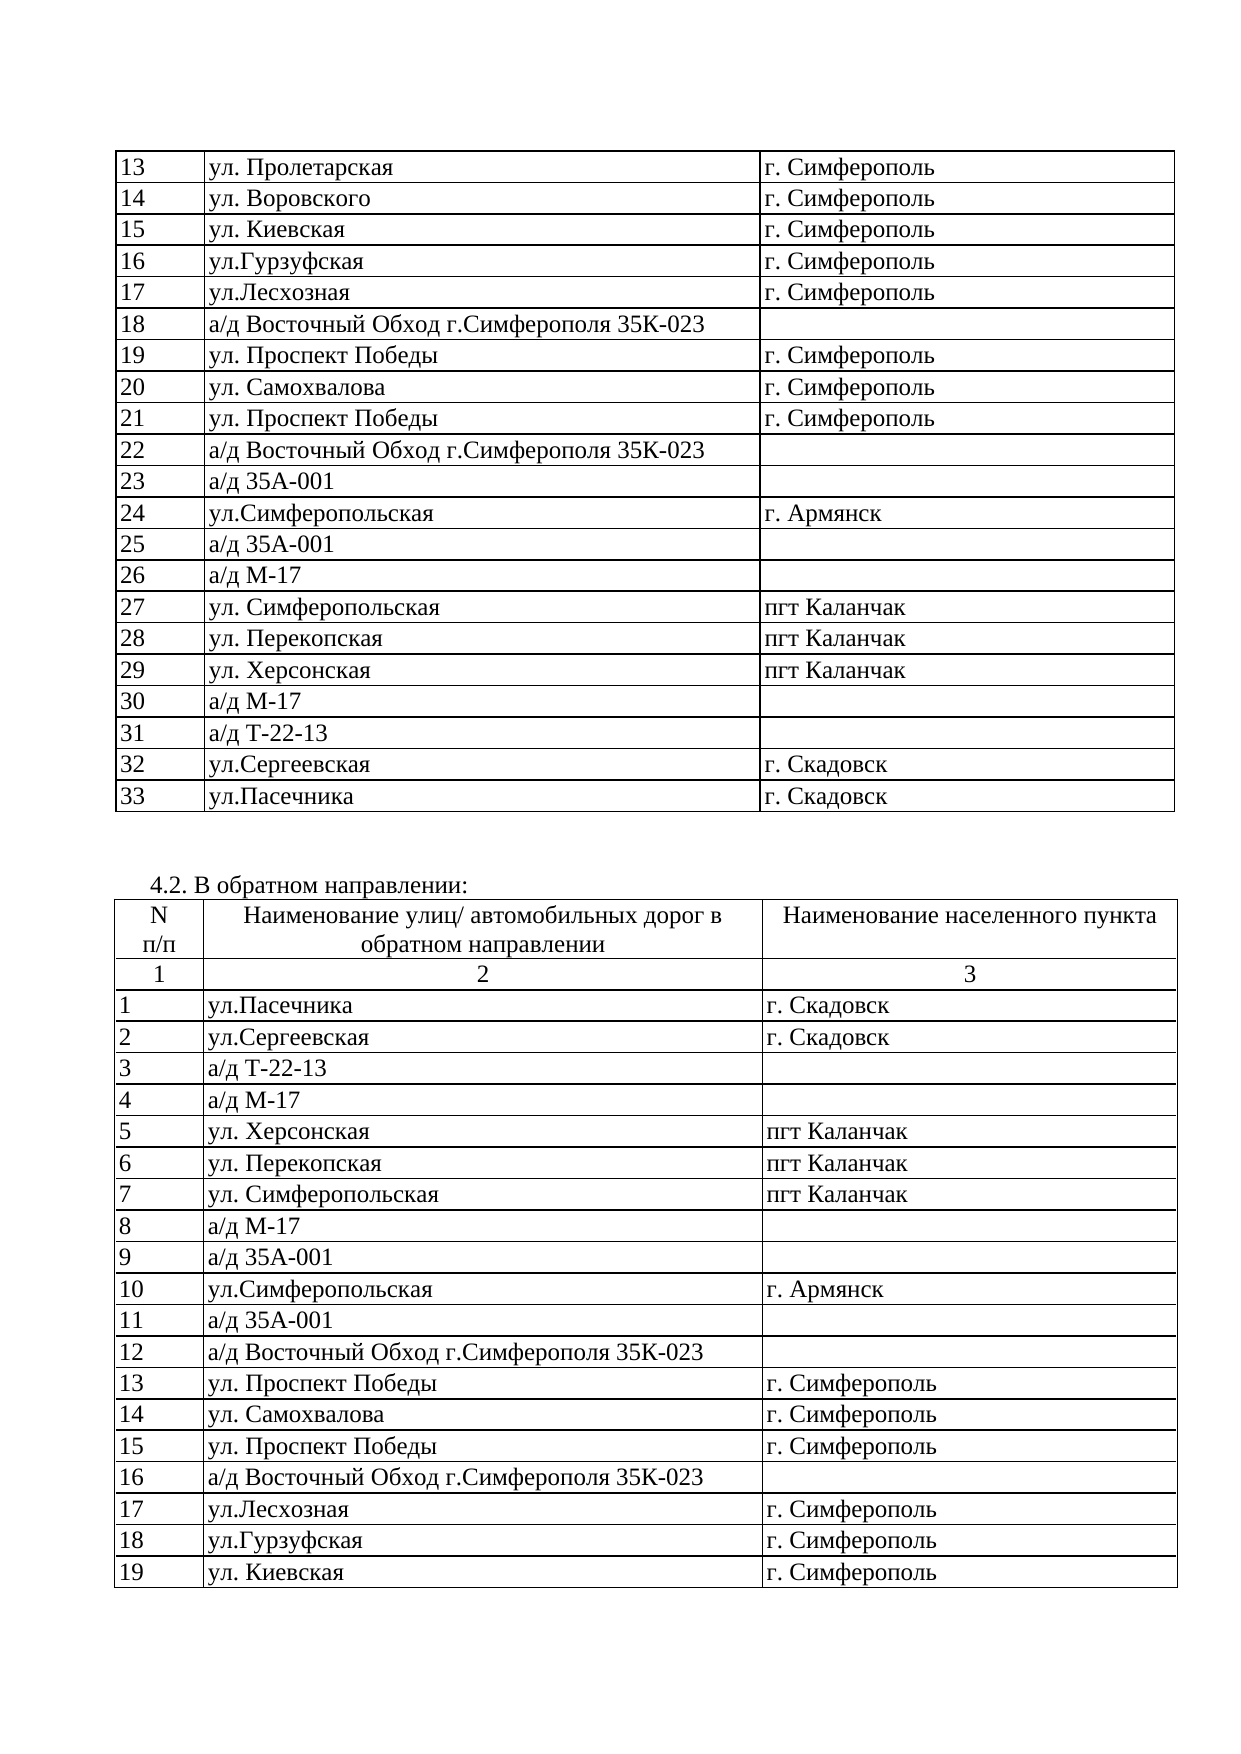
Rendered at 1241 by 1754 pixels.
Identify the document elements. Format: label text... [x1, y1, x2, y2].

table_cell ул.Лесхозная [205, 277, 759, 307]
table_cell 29 [117, 655, 204, 685]
table_cell а/д 35А-001 [205, 466, 759, 496]
table_cell [763, 1335, 1177, 1366]
table_cell 26 [117, 561, 204, 590]
table_cell 27 [117, 592, 204, 622]
table_cell 18 [117, 309, 204, 339]
table_cell 14 [117, 183, 204, 213]
table_cell ул. Проспект Победы [205, 403, 759, 433]
table_cell ул. Херсонская [205, 655, 759, 685]
table_cell 14 [115, 1399, 203, 1429]
table_cell ул.Пасечника [205, 781, 759, 811]
table_cell а/д 35А-001 [204, 1305, 762, 1335]
table_cell 16 [117, 246, 204, 276]
table_cell 15 [115, 1430, 203, 1461]
table_cell ул. Проспект Победы [204, 1368, 762, 1398]
table_cell 19 [115, 1556, 203, 1587]
table_cell ул. Симферопольская [204, 1179, 762, 1209]
table_cell 33 [117, 781, 204, 811]
table_cell а/д М-17 [205, 561, 759, 590]
table_cell г. Симферополь [763, 1366, 1177, 1398]
table_cell ул.Симферопольская [205, 498, 759, 527]
table_cell а/д 35А-001 [204, 1242, 762, 1272]
table_cell 4 [115, 1084, 203, 1115]
table_cell ул. Проспект Победы [205, 340, 759, 370]
table_cell 13 [117, 152, 204, 181]
table_cell 13 [115, 1368, 203, 1398]
table_cell а/д Восточный Обход г.Симферополя 35К-023 [205, 435, 759, 464]
table_cell [763, 1304, 1177, 1335]
table_cell [761, 561, 1174, 590]
table_cell г. Симферополь [763, 1429, 1177, 1461]
table_cell 3 [115, 1053, 203, 1083]
table_cell г. Симферополь [761, 403, 1174, 433]
table_cell а/д Восточный Обход г.Симферополя 35К-023 [204, 1337, 762, 1366]
table_cell 11 [115, 1305, 203, 1335]
table_cell 22 [117, 435, 204, 464]
table_cell пгт Каланчак [761, 655, 1174, 685]
table_cell [763, 1052, 1177, 1083]
table_cell 9 [115, 1242, 203, 1272]
table_cell ул.Гурзуфская [205, 246, 759, 276]
table_cell г. Армянск [763, 1272, 1177, 1303]
table_cell [761, 309, 1174, 339]
table_cell г. Скадовск [763, 989, 1177, 1020]
table_cell ул. Перекопская [204, 1148, 762, 1178]
table_cell г. Скадовск [761, 749, 1174, 779]
table_cell 12 [115, 1336, 203, 1366]
table_cell ул.Сергеевская [204, 1022, 762, 1052]
table_cell ул. Киевская [205, 215, 759, 244]
table_cell г. Симферополь [761, 215, 1174, 244]
table_cell а/д М-17 [204, 1211, 762, 1241]
table_cell [761, 435, 1174, 464]
table_cell г. Симферополь [761, 277, 1174, 307]
table_cell а/д Т-22-13 [205, 718, 759, 748]
table_cell [761, 686, 1174, 716]
table_cell ул. Воровского [205, 183, 759, 213]
table_cell а/д Восточный Обход г.Симферополя 35К-023 [204, 1462, 762, 1492]
table_cell 15 [117, 215, 204, 244]
table_cell г. Симферополь [761, 152, 1174, 181]
table_cell 25 [117, 529, 204, 559]
table_cell 8 [115, 1210, 203, 1241]
table_header Наименование населенного пункта [763, 900, 1177, 957]
table_cell а/д Восточный Обход г.Симферополя 35К-023 [205, 309, 759, 339]
table_cell 32 [117, 749, 204, 779]
table_cell 28 [117, 623, 204, 653]
table_cell г. Симферополь [763, 1492, 1177, 1524]
table_cell г. Симферополь [761, 340, 1174, 370]
table_cell ул. Херсонская [204, 1116, 762, 1146]
table_cell 19 [117, 340, 204, 370]
table_cell пгт Каланчак [761, 623, 1174, 653]
table_cell 18 [115, 1525, 203, 1555]
table_cell пгт Каланчак [761, 592, 1174, 622]
table_cell а/д Т-22-13 [204, 1053, 762, 1083]
table_header Наименование улиц/ автомобильных дорог в обратном направлении [204, 900, 762, 957]
table_cell пгт Каланчак [763, 1146, 1177, 1178]
table_cell 1 [115, 990, 203, 1020]
table_cell а/д М-17 [205, 686, 759, 716]
table_cell 3 [763, 958, 1177, 989]
table_cell пгт Каланчак [763, 1115, 1177, 1146]
table_cell ул.Симферопольская [204, 1274, 762, 1303]
table_cell г. Скадовск [763, 1020, 1177, 1052]
table_cell г. Симферополь [763, 1524, 1177, 1555]
table_cell 2 [204, 959, 762, 989]
table_cell ул. Проспект Победы [204, 1431, 762, 1461]
table_cell ул. Киевская [204, 1557, 762, 1587]
table_cell [761, 466, 1174, 496]
table_cell г. Симферополь [763, 1555, 1177, 1587]
table_cell 1 [115, 959, 203, 989]
table_cell г. Симферополь [761, 372, 1174, 402]
table_cell 24 [117, 498, 204, 527]
table_cell [761, 529, 1174, 559]
table_cell а/д М-17 [204, 1085, 762, 1115]
table_cell 20 [117, 372, 204, 402]
table_cell г. Армянск [761, 498, 1174, 527]
table_cell 2 [115, 1021, 203, 1052]
table_cell 17 [117, 277, 204, 307]
table_cell г. Симферополь [761, 246, 1174, 276]
table_cell 30 [117, 686, 204, 716]
table_header N п/п [115, 900, 203, 957]
table_cell пгт Каланчак [763, 1178, 1177, 1209]
table_cell 5 [115, 1116, 203, 1146]
table_cell ул. Самохвалова [204, 1400, 762, 1429]
table_cell 23 [117, 466, 204, 496]
table_cell 31 [117, 718, 204, 748]
table_cell 7 [115, 1179, 203, 1209]
table_cell ул. Самохвалова [205, 372, 759, 402]
table_cell [763, 1209, 1177, 1241]
table_cell а/д 35А-001 [205, 529, 759, 559]
table_cell 17 [115, 1493, 203, 1524]
table_cell г. Скадовск [761, 781, 1174, 811]
table_cell ул.Гурзуфская [204, 1525, 762, 1555]
table_cell 6 [115, 1147, 203, 1178]
table_cell г. Симферополь [763, 1398, 1177, 1429]
table_cell ул. Пролетарская [205, 152, 759, 181]
text 4.2. В обратном направлении: [150, 870, 1090, 898]
table_cell ул.Сергеевская [205, 749, 759, 779]
table_cell [763, 1241, 1177, 1272]
table_cell 16 [115, 1462, 203, 1492]
table_cell [763, 1461, 1177, 1492]
table_cell 21 [117, 403, 204, 433]
table_cell ул. Перекопская [205, 623, 759, 653]
table_cell г. Симферополь [761, 183, 1174, 213]
table_cell 10 [115, 1273, 203, 1303]
table_cell ул.Пасечника [204, 991, 762, 1020]
table_cell ул. Симферопольская [205, 592, 759, 622]
table_cell [761, 718, 1174, 748]
table_cell [763, 1083, 1177, 1115]
table_cell ул.Лесхозная [204, 1494, 762, 1524]
